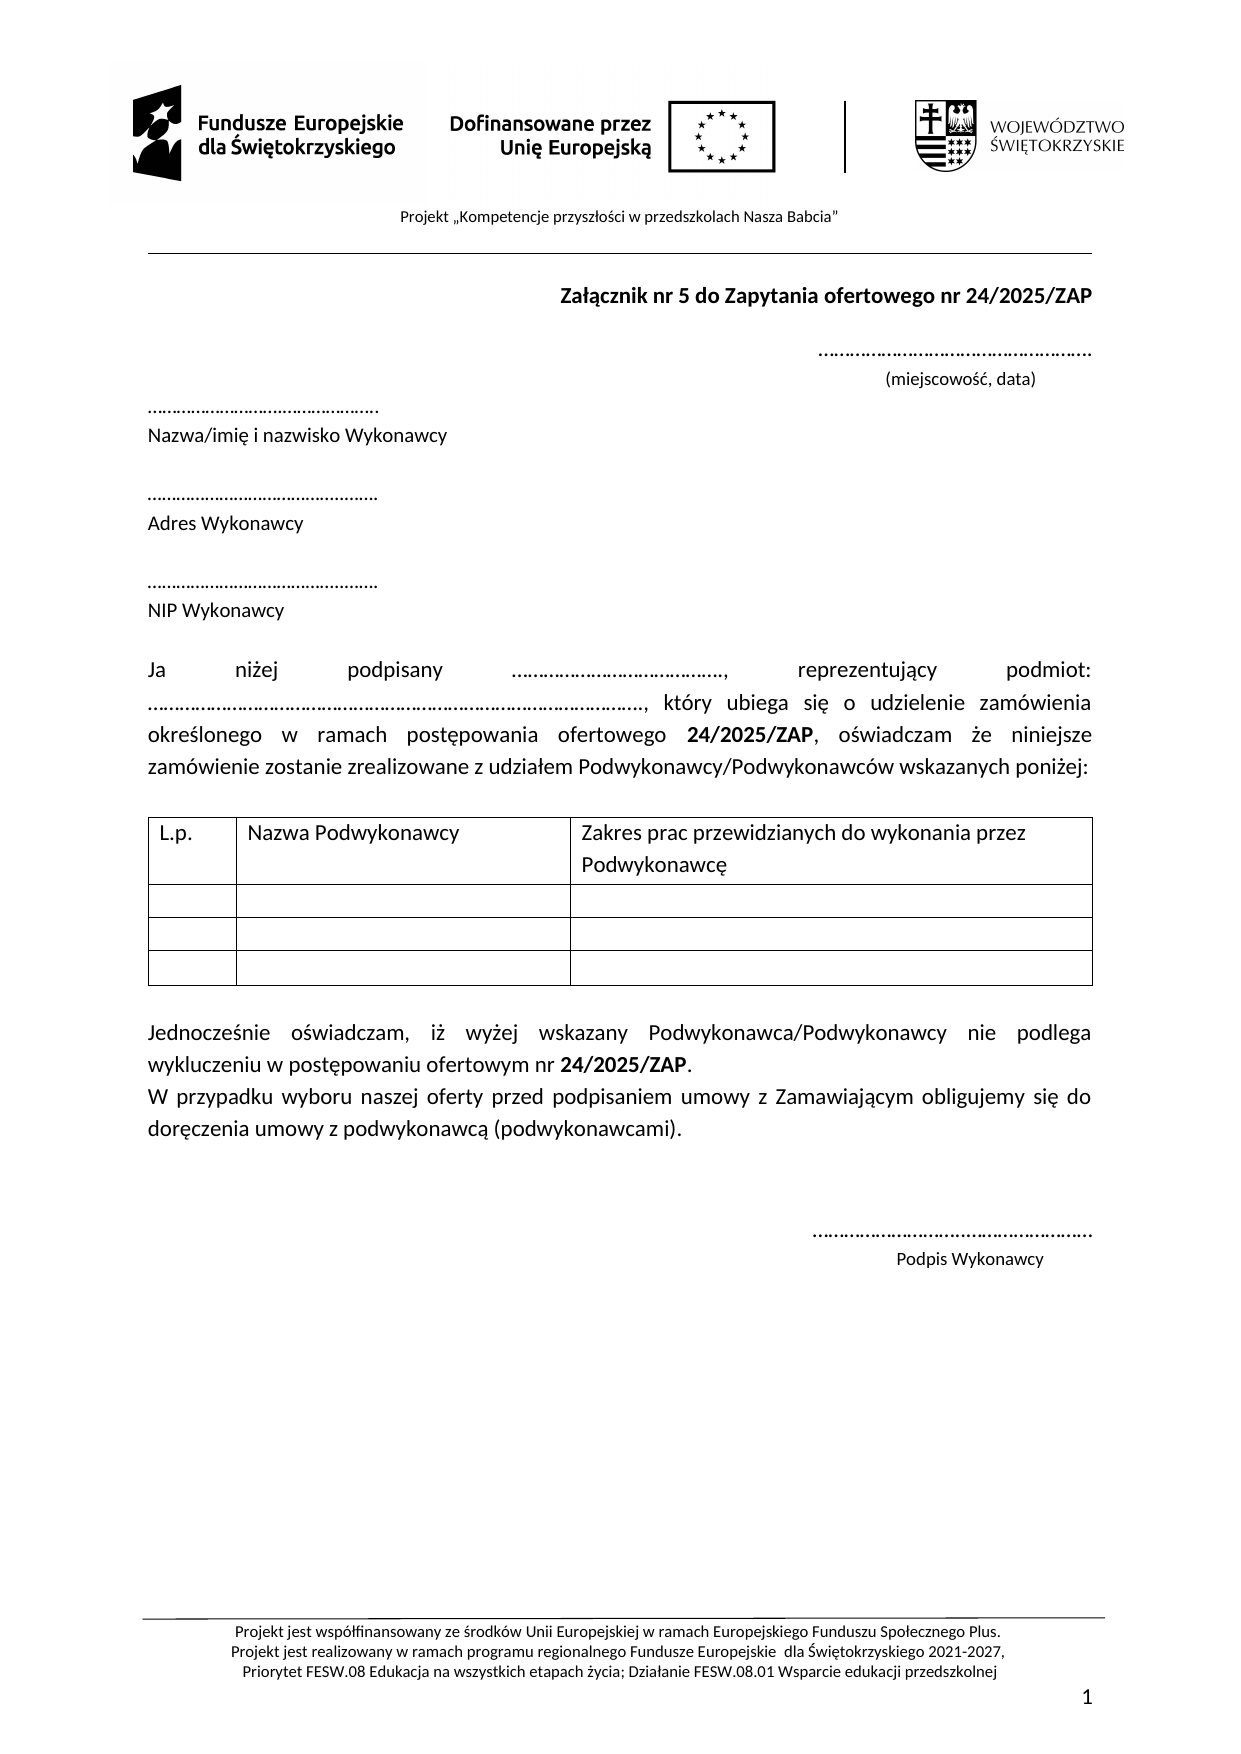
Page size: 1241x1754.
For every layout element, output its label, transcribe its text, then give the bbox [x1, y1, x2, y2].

table_cell [571, 951, 1092, 984]
table_header Zakres prac przewidzianych do wykonania przez Podwykonawcę [571, 818, 1092, 884]
text Jednocześnie oświadczam, iż wyżej wskazany Podwykonawca/Podwykonawcy nie podlega wykluczeniu w postępowaniu ofertowym nr 24/2025/ZAP. [148, 1018, 1093, 1078]
picture [915, 100, 1124, 172]
picture [437, 62, 799, 205]
table_header L.p. [149, 818, 236, 884]
text Adres Wykonawcy [148, 510, 1093, 535]
text W przypadku wyboru naszej oferty przed podpisaniem umowy z Zamawiającym obligujemy się do doręczenia umowy z podwykonawcą (podwykonawcami). [148, 1082, 1093, 1142]
table_cell [237, 951, 570, 984]
text ……………………………………………. [148, 334, 1093, 363]
table_cell [149, 918, 236, 950]
table_cell [571, 918, 1092, 950]
text Ja niżej podpisany …………………………………., reprezentujący podmiot: …………………………………………………………………………………., który ubiega się o udzielenie zamówienia określonego w ramach postępowania ofertowego 24/2025/ZAP, oświadczam że niniejsze zamówienie zostanie zrealizowane z udziałem Podwykonawcy/Podwykonawców wskazanych poniżej: [148, 656, 1093, 780]
text Załącznik nr 5 do Zapytania ofertowego nr 24/2025/ZAP [148, 282, 1093, 309]
text NIP Wykonawcy [148, 597, 1093, 623]
table_cell [149, 885, 236, 917]
table_cell [237, 918, 570, 950]
text …………………………………..……. [148, 568, 1093, 593]
text Podpis Wykonawcy [148, 1247, 1093, 1270]
picture [109, 61, 427, 205]
table_header Nazwa Podwykonawcy [237, 818, 570, 884]
text ………………………..…………………… [148, 1215, 1093, 1243]
text (miejscowość, data) [148, 367, 1093, 390]
text ……………………….……………….. [148, 393, 1093, 418]
table_cell [149, 951, 236, 984]
table_cell [571, 885, 1092, 917]
text …………………………………..……. [148, 481, 1093, 506]
text Nazwa/imię i nazwisko Wykonawcy [148, 422, 1093, 448]
table_cell [237, 885, 570, 917]
